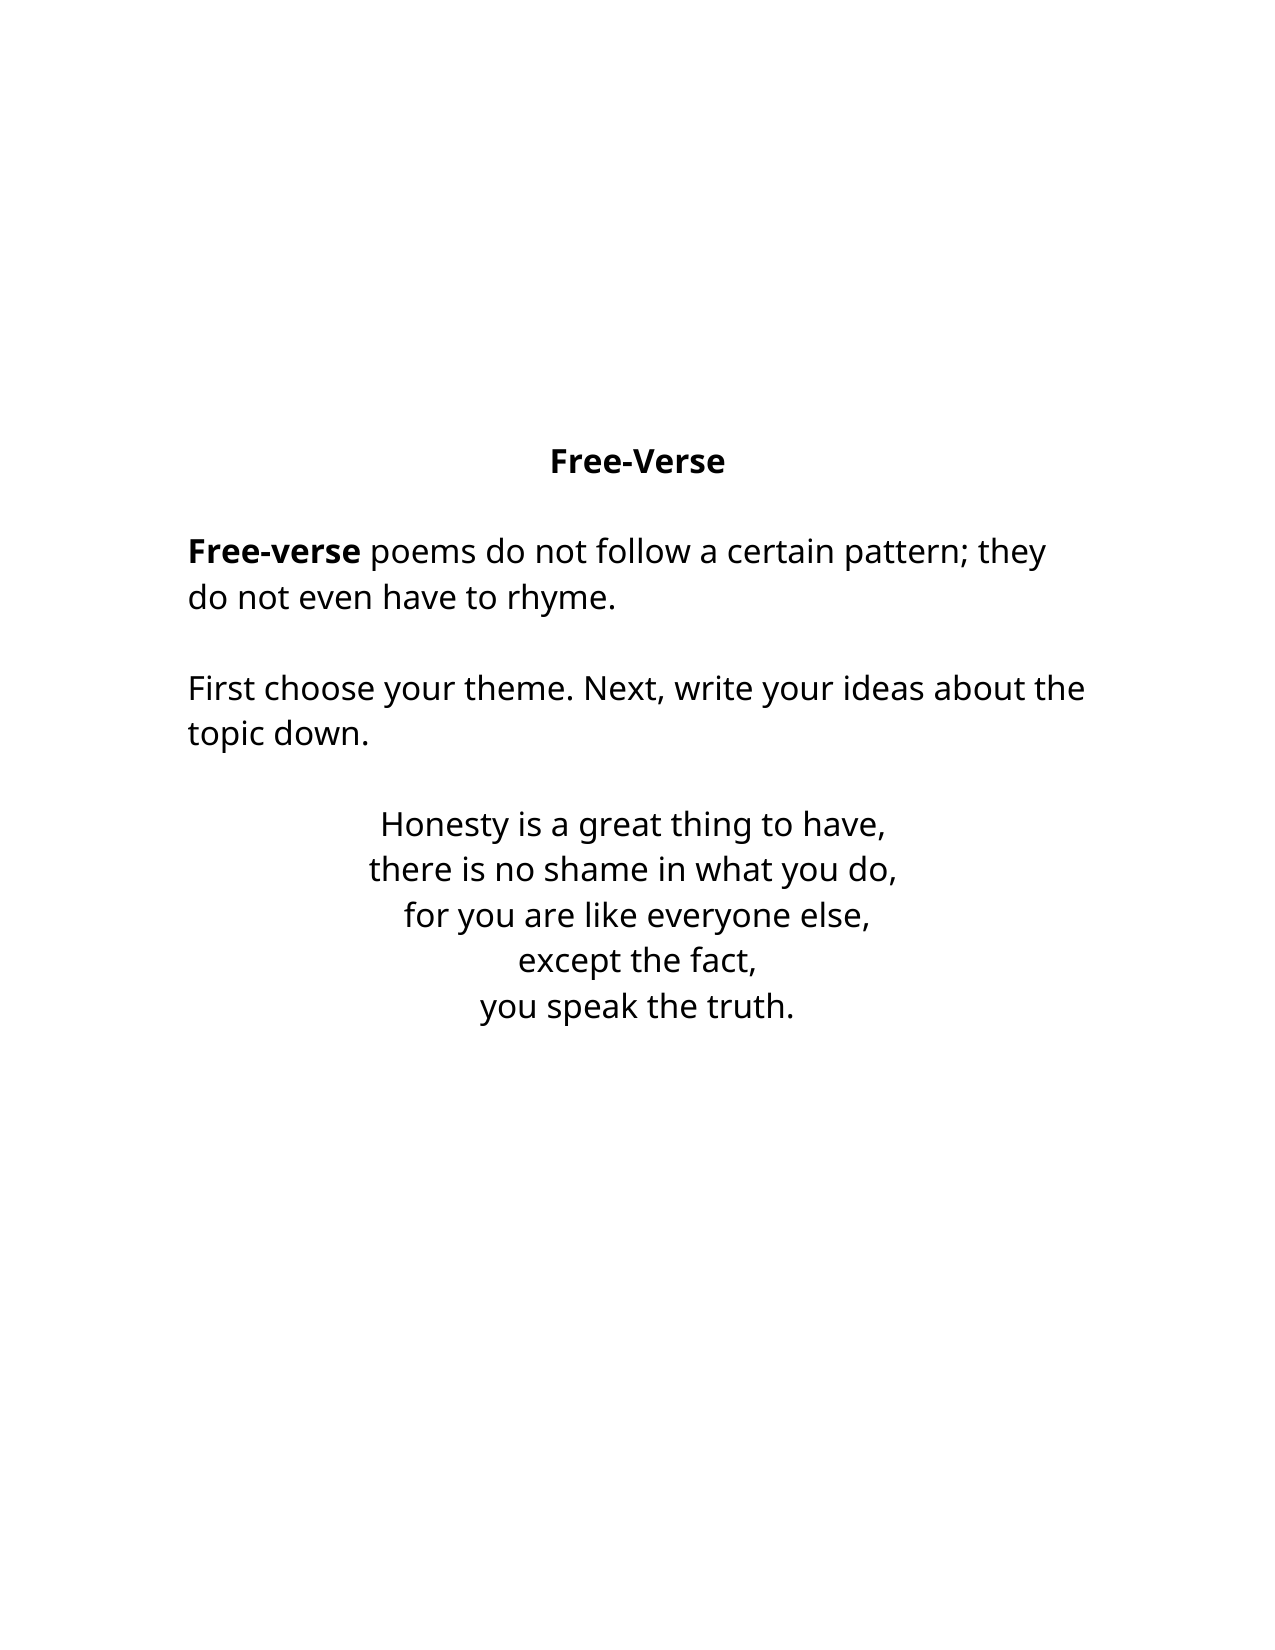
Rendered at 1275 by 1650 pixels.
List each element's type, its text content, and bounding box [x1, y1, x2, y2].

text First choose your theme. Next, write your ideas about the topic down. [187, 664, 1087, 755]
text Honesty is a great thing to have, there is no shame in what you do, for you are like everyone else, except the fact, you speak the truth. [187, 801, 1087, 1028]
text Free-Verse [187, 437, 1087, 483]
text Free-verse poems do not follow a certain pattern; they do not even have to rhyme. [187, 528, 1087, 619]
